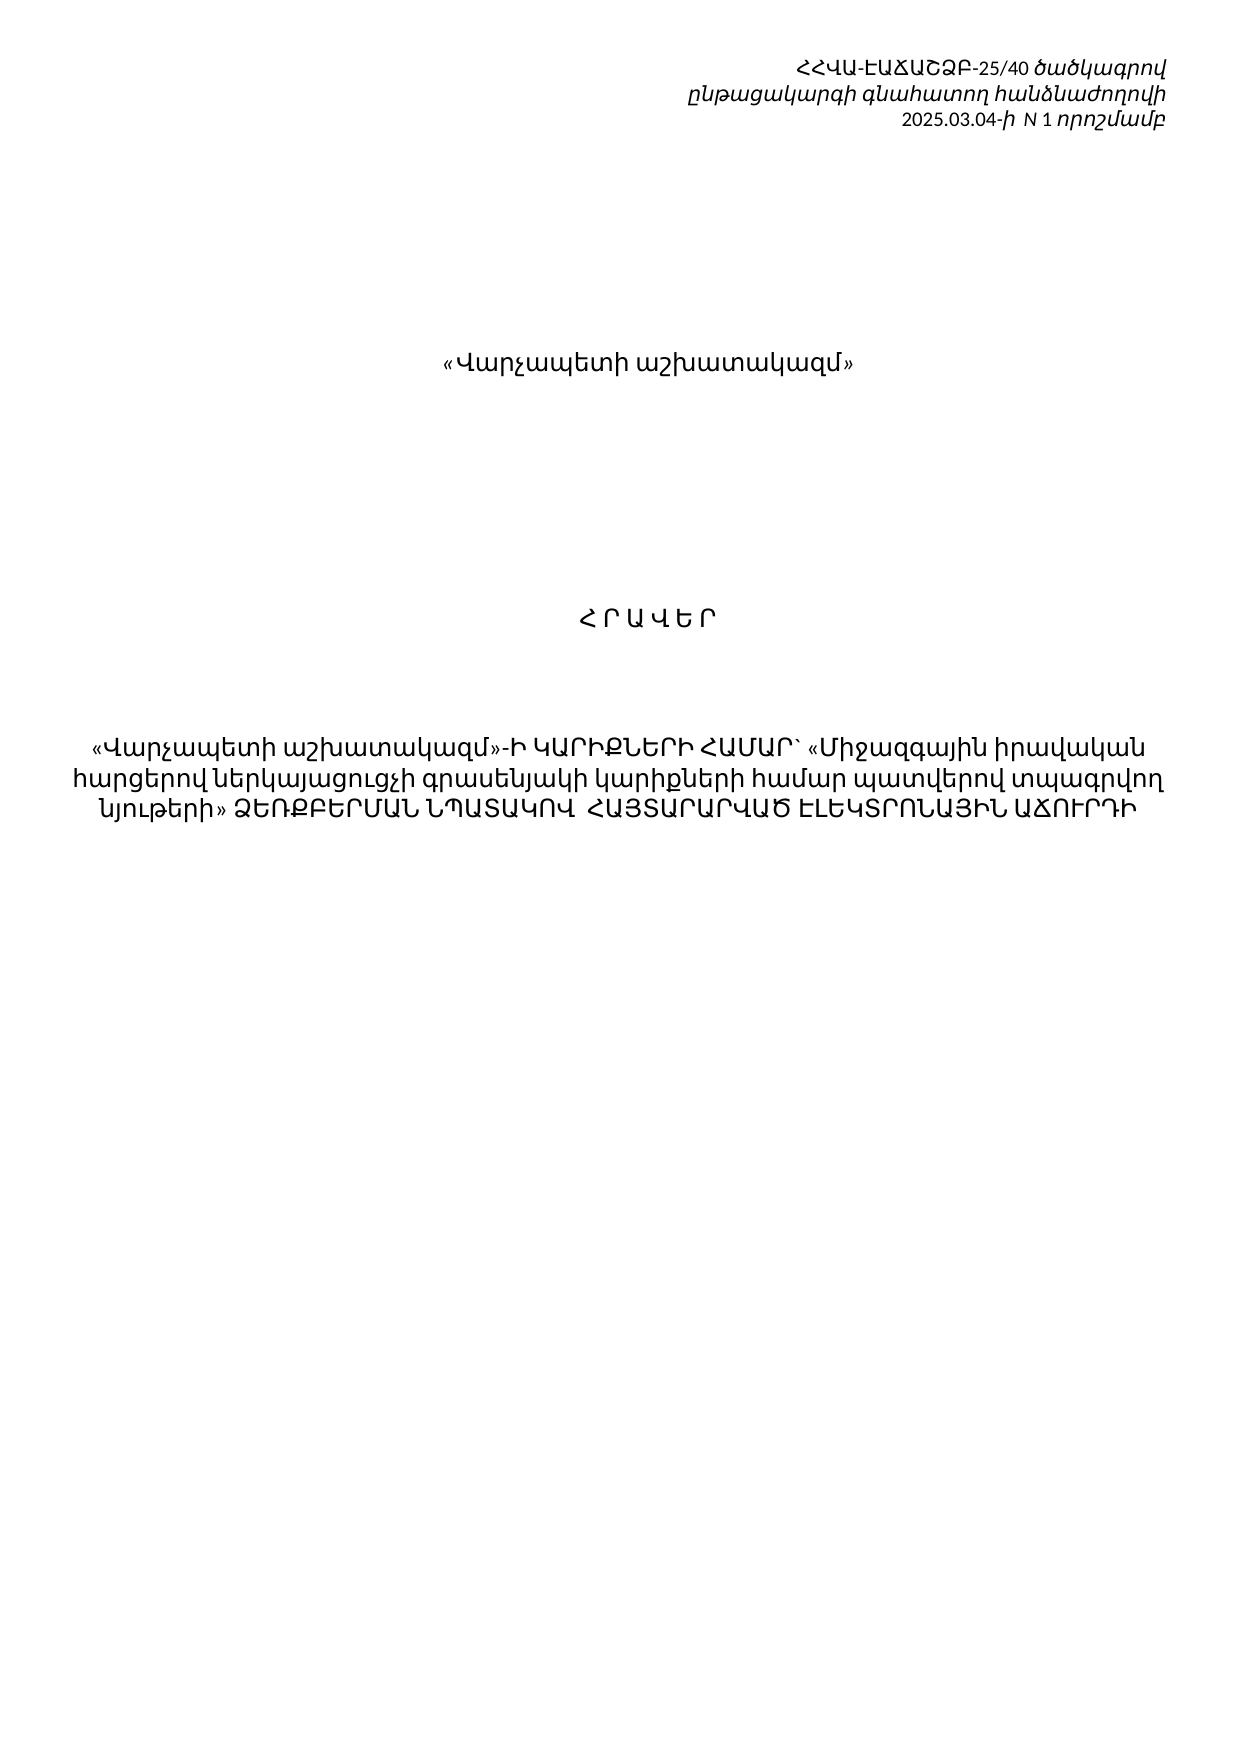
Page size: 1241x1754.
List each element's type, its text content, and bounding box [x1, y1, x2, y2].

text « Վարչապետի աշխատակազմ» [69, 347, 1167, 377]
text ՀՀՎԱ-ԷԱՃԱՇՁԲ-25/40 ծածկագրով [69, 56, 1167, 81]
text 2025.03.04 -ի N 1 որոշմամբ [69, 106, 1167, 132]
text «Վարչապետի աշխատակազմ»-Ի ԿԱՐԻՔՆԵՐԻ ՀԱՄԱՐ` «Միջազգային իրավական հարցերով ներկայացուցչի գրասենյակի կարիքների համար պատվերով տպագրվող նյութերի» ՁԵՌՔԲԵՐՄԱՆ ՆՊԱՏԱԿՈՎ ՀԱՅՏԱՐԱՐՎԱԾ ԷԼԵԿՏՐՈՆԱՅԻՆ ԱՃՈՒՐԴԻ [69, 732, 1167, 824]
text ընթացակարգի գնահատող հանձնաժողովի [69, 81, 1167, 106]
text Հ Ր Ա Վ Ե Ր [69, 603, 1167, 634]
